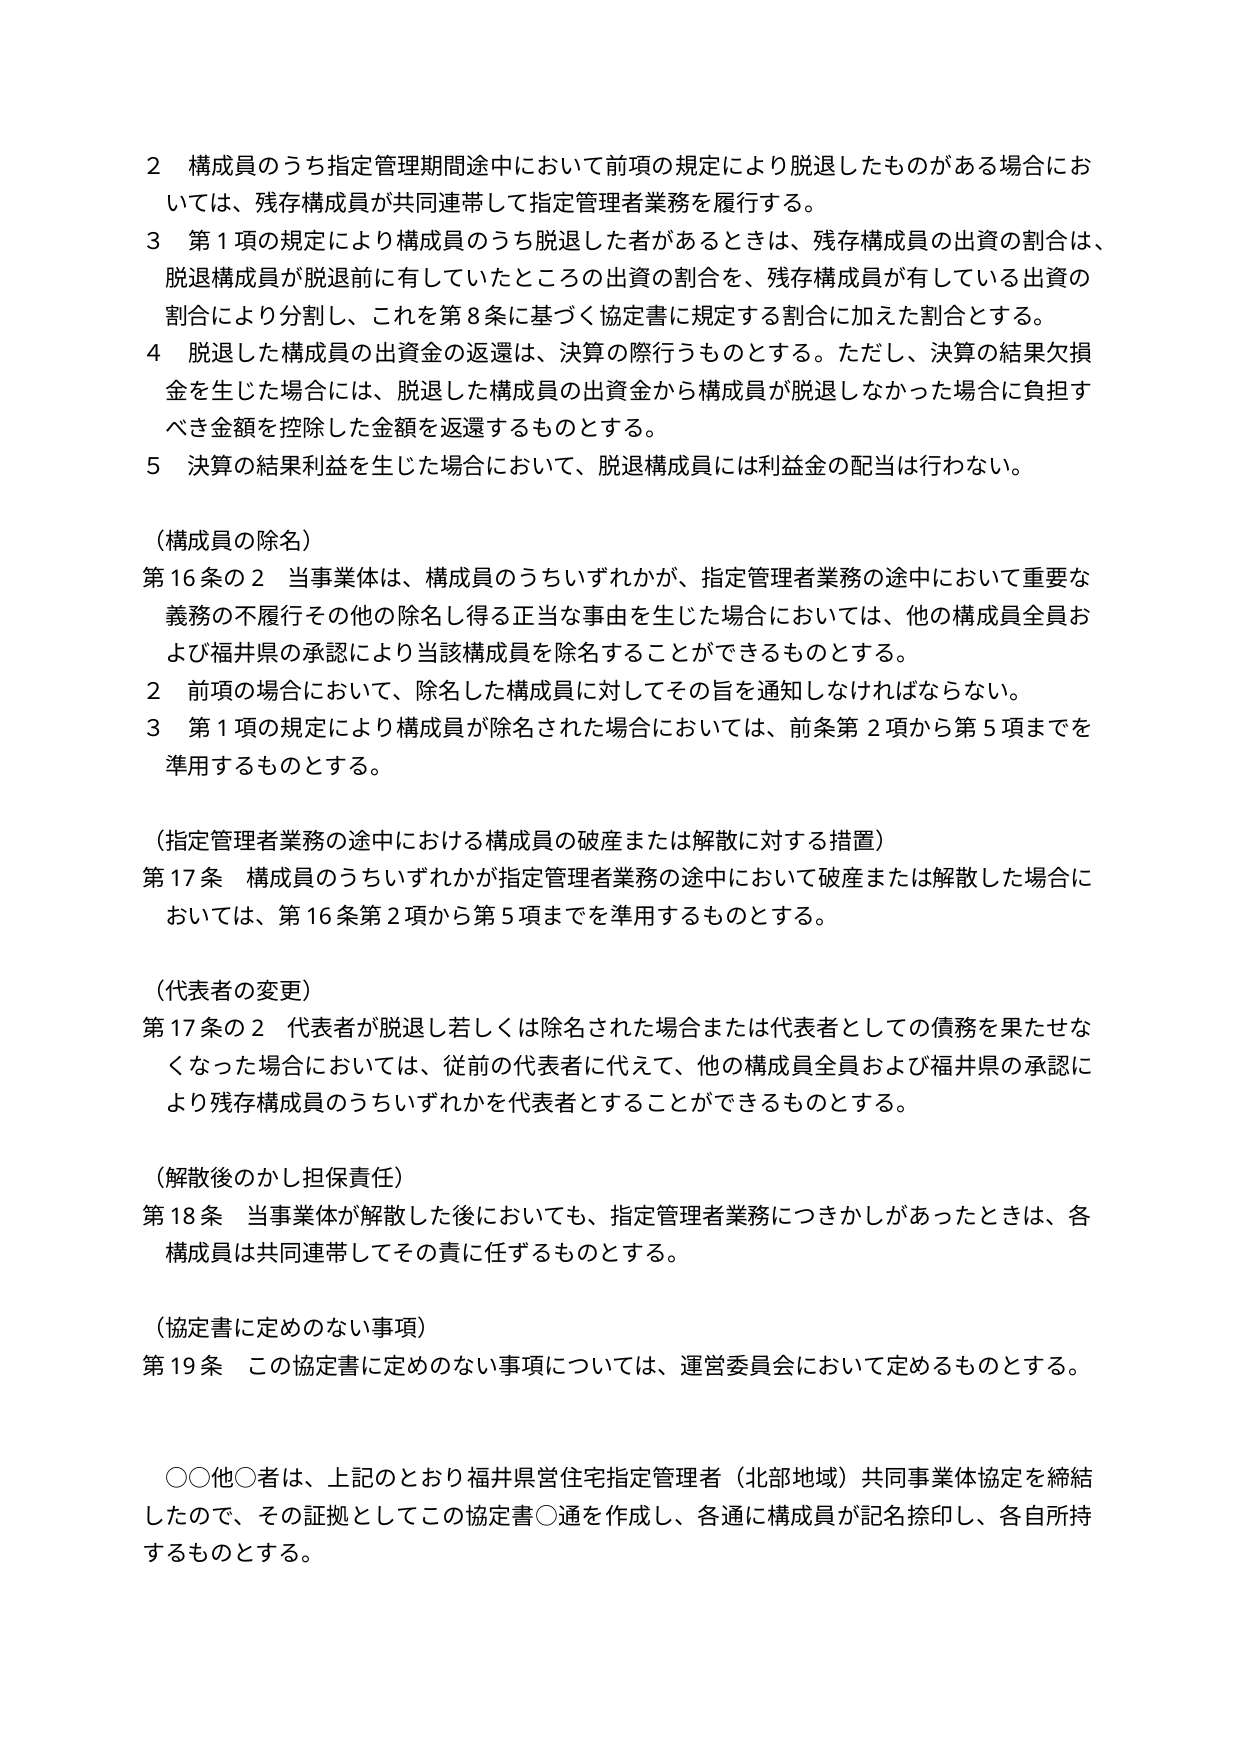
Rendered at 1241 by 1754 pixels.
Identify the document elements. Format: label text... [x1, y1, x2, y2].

text （協定書に定めのない事項） [142, 1308, 1094, 1346]
text （構成員の除名） [142, 521, 1094, 558]
text 第16条の2 当事業体は、構成員のうちいずれかが、指定管理者業務の途中において重要な義務の不履行その他の除名し得る正当な事由を生じた場合においては、他の構成員全員および福井県の承認により当該構成員を除名することができるものとする。 [142, 558, 1094, 671]
text （指定管理者業務の途中における構成員の破産または解散に対する措置） [142, 821, 1094, 858]
text ４ 脱退した構成員の出資金の返還は、決算の際行うものとする。ただし、決算の結果欠損金を生じた場合には、脱退した構成員の出資金から構成員が脱退しなかった場合に負担すべき金額を控除した金額を返還するものとする。 [142, 333, 1094, 446]
text ○○他○者は、上記のとおり福井県営住宅指定管理者（北部地域）共同事業体協定を締結したので、その証拠としてこの協定書○通を作成し、各通に構成員が記名捺印し、各自所持するものとする。 [142, 1458, 1094, 1571]
text 第19条 この協定書に定めのない事項については、運営委員会において定めるものとする。 [142, 1346, 1094, 1383]
text 第17条の2 代表者が脱退し若しくは除名された場合または代表者としての債務を果たせなくなった場合においては、従前の代表者に代えて、他の構成員全員および福井県の承認により残存構成員のうちいずれかを代表者とすることができるものとする。 [142, 1008, 1094, 1121]
text ２ 構成員のうち指定管理期間途中において前項の規定により脱退したものがある場合においては、残存構成員が共同連帯して指定管理者業務を履行する。 [142, 146, 1094, 221]
text （代表者の変更） [142, 971, 1094, 1008]
text ３ 第1項の規定により構成員が除名された場合においては、前条第2項から第5項までを準用するものとする。 [142, 708, 1094, 783]
text ２ 前項の場合において、除名した構成員に対してその旨を通知しなければならない。 [142, 671, 1094, 708]
text ５ 決算の結果利益を生じた場合において、脱退構成員には利益金の配当は行わない。 [142, 446, 1094, 483]
text （解散後のかし担保責任） [142, 1158, 1094, 1196]
text 第18条 当事業体が解散した後においても、指定管理者業務につきかしがあったときは、各構成員は共同連帯してその責に任ずるものとする。 [142, 1196, 1094, 1271]
text ３ 第1項の規定により構成員のうち脱退した者があるときは、残存構成員の出資の割合は、脱退構成員が脱退前に有していたところの出資の割合を、残存構成員が有している出資の割合により分割し、これを第8条に基づく協定書に規定する割合に加えた割合とする。 [142, 221, 1094, 333]
text 第17条 構成員のうちいずれかが指定管理者業務の途中において破産または解散した場合においては、第16条第2項から第5項までを準用するものとする。 [142, 858, 1094, 933]
